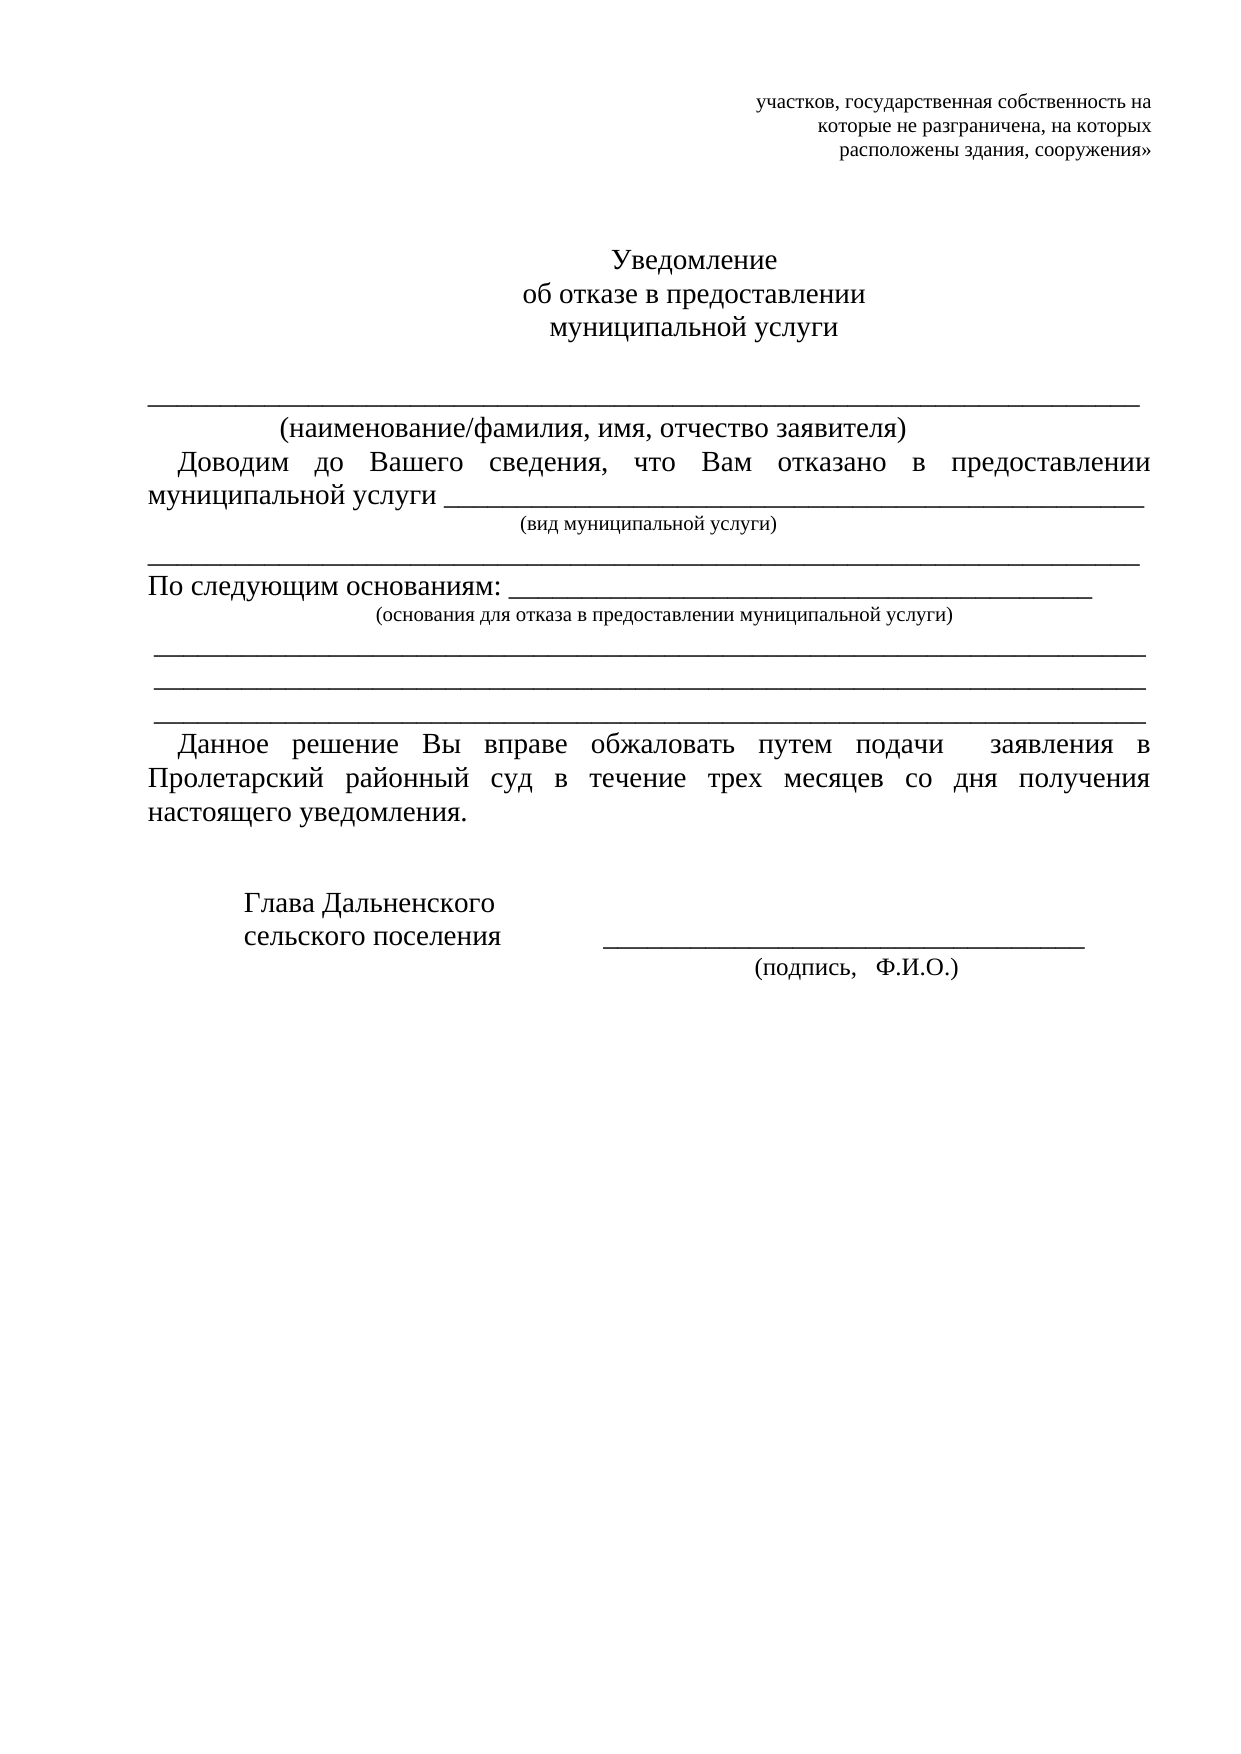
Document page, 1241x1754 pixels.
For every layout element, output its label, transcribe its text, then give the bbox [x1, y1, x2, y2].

text Уведомление [148, 242, 1152, 276]
text (вид муниципальной услуги) [148, 511, 1152, 535]
text (подпись, Ф.И.О.) [148, 952, 1152, 981]
text (наименование/фамилия, имя, отчество заявителя) [148, 410, 1152, 444]
text которые не разграничена, на которых [148, 113, 1152, 137]
text расположены здания, сооружения» [148, 137, 1152, 161]
text участков, государственная собственность на [148, 89, 1152, 113]
text об отказе в предоставлении [148, 276, 1152, 309]
text (основания для отказа в предоставлении муниципальной услуги) ____________________________________________________________________________________________________________________________________________________________________________________________________________ [148, 602, 1152, 727]
text муниципальной услуги [148, 309, 1152, 343]
text ____________________________________________________________________По следующим основаниям: ________________________________________ [148, 535, 1152, 602]
text Глава Дальненского [148, 885, 1152, 918]
text Доводим до Вашего сведения, что Вам отказано в предоставлении муниципальной услуги ________________________________________________ [148, 444, 1152, 511]
text ____________________________________________________________________ [148, 377, 1152, 410]
text сельского поселения _________________________________ [148, 918, 1152, 952]
text Данное решение Вы вправе обжаловать путем подачи заявления в Пролетарский районный суд в течение трех месяцев со дня получения настоящего уведомления. [148, 727, 1152, 827]
